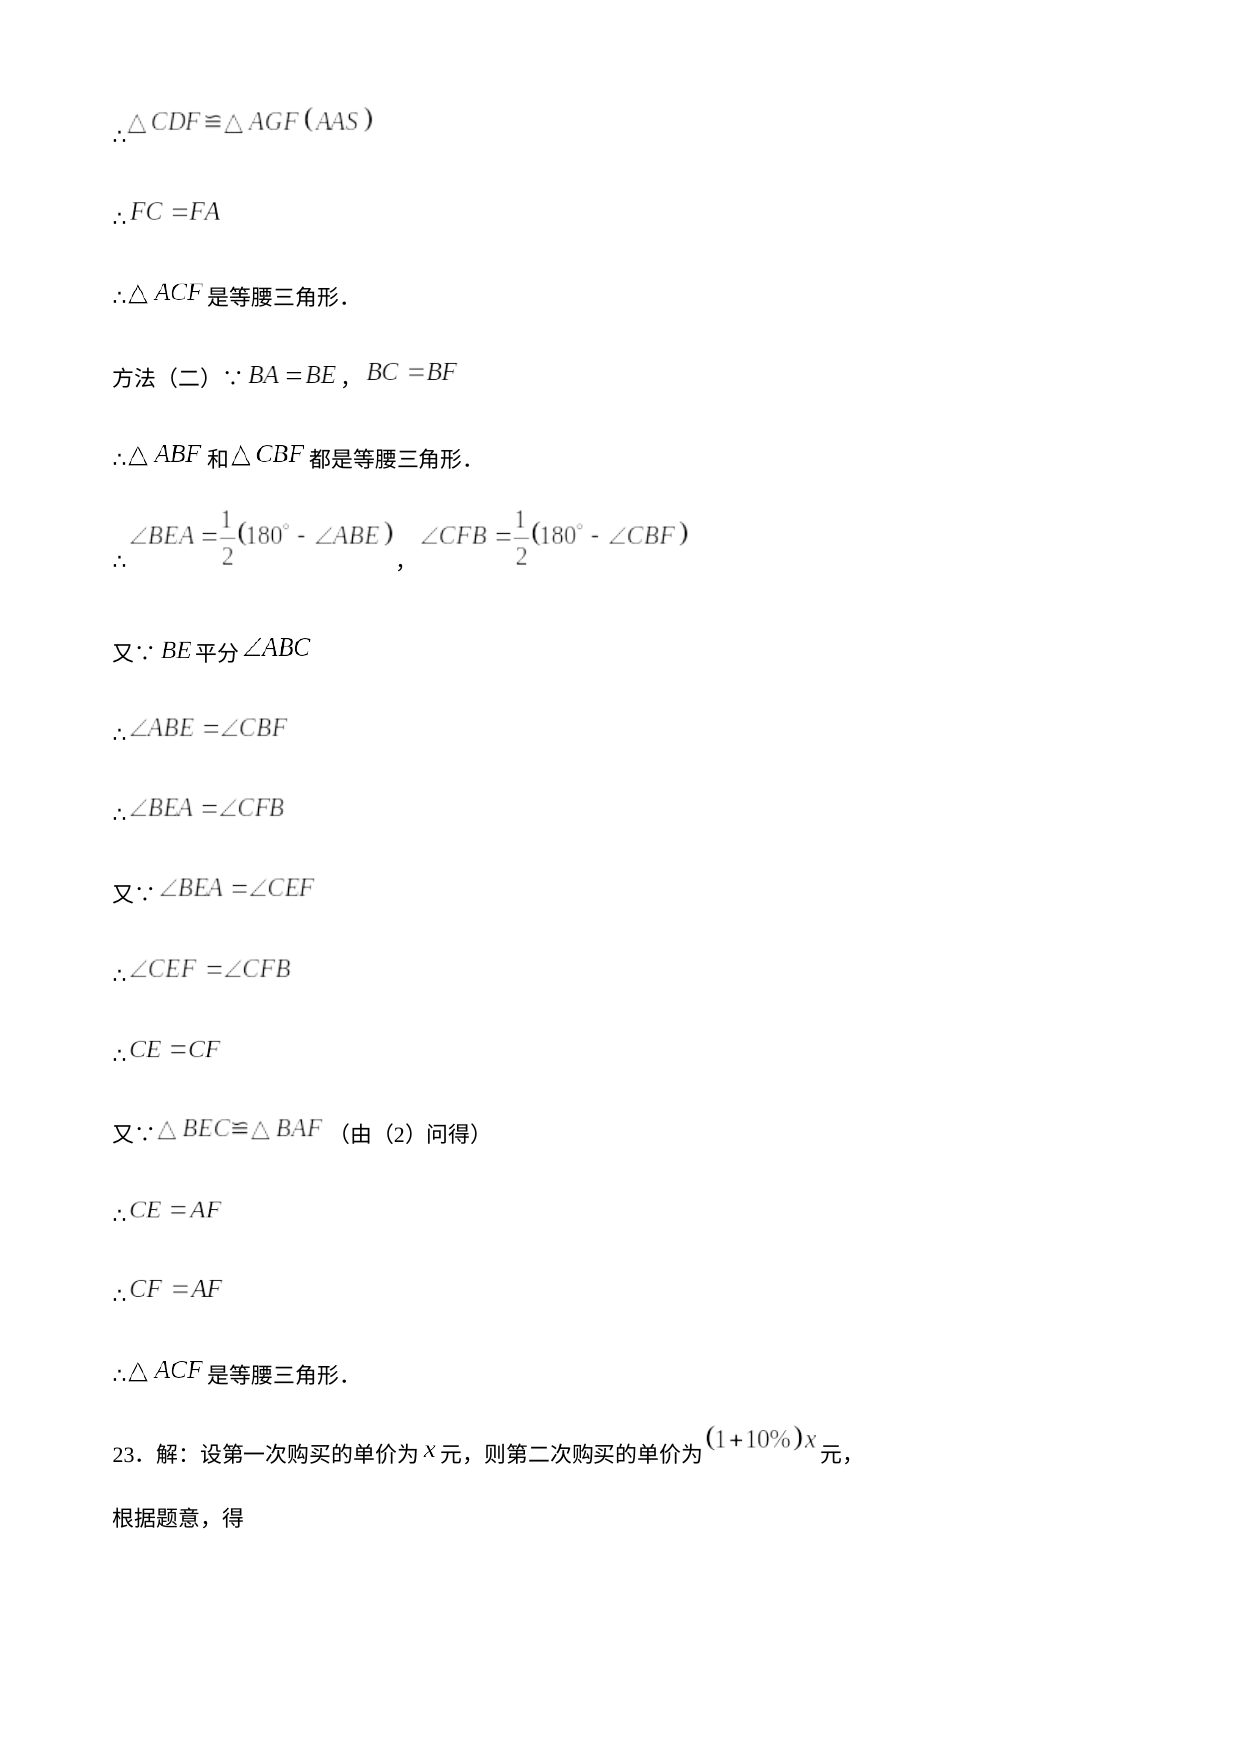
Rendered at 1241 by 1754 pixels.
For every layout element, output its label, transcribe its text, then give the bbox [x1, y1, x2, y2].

text ∴是等腰三角形． [112, 1339, 1128, 1404]
text ∴和都是等腰三角形． [112, 423, 1128, 488]
text ∴ [112, 102, 1128, 167]
text 又∵ [112, 858, 1128, 923]
text ∴ [112, 1179, 1128, 1244]
text ∴， [112, 504, 1128, 602]
text ∴ [112, 939, 1128, 1004]
text ∴ [112, 698, 1128, 763]
text ∴ [112, 182, 1128, 247]
text ∴ [112, 1019, 1128, 1084]
text ∴是等腰三角形． [112, 262, 1128, 327]
text ∴ [112, 1259, 1128, 1324]
text 又∵（由（2）问得） [112, 1099, 1128, 1164]
text 方法（二）∵， [112, 342, 1128, 407]
text 根据题意，得 [112, 1501, 1128, 1533]
text ∴ [112, 778, 1128, 843]
text 23．解：设第一次购买的单价为元，则第二次购买的单价为元， [112, 1420, 1128, 1485]
text 又∵平分 [112, 617, 1128, 682]
